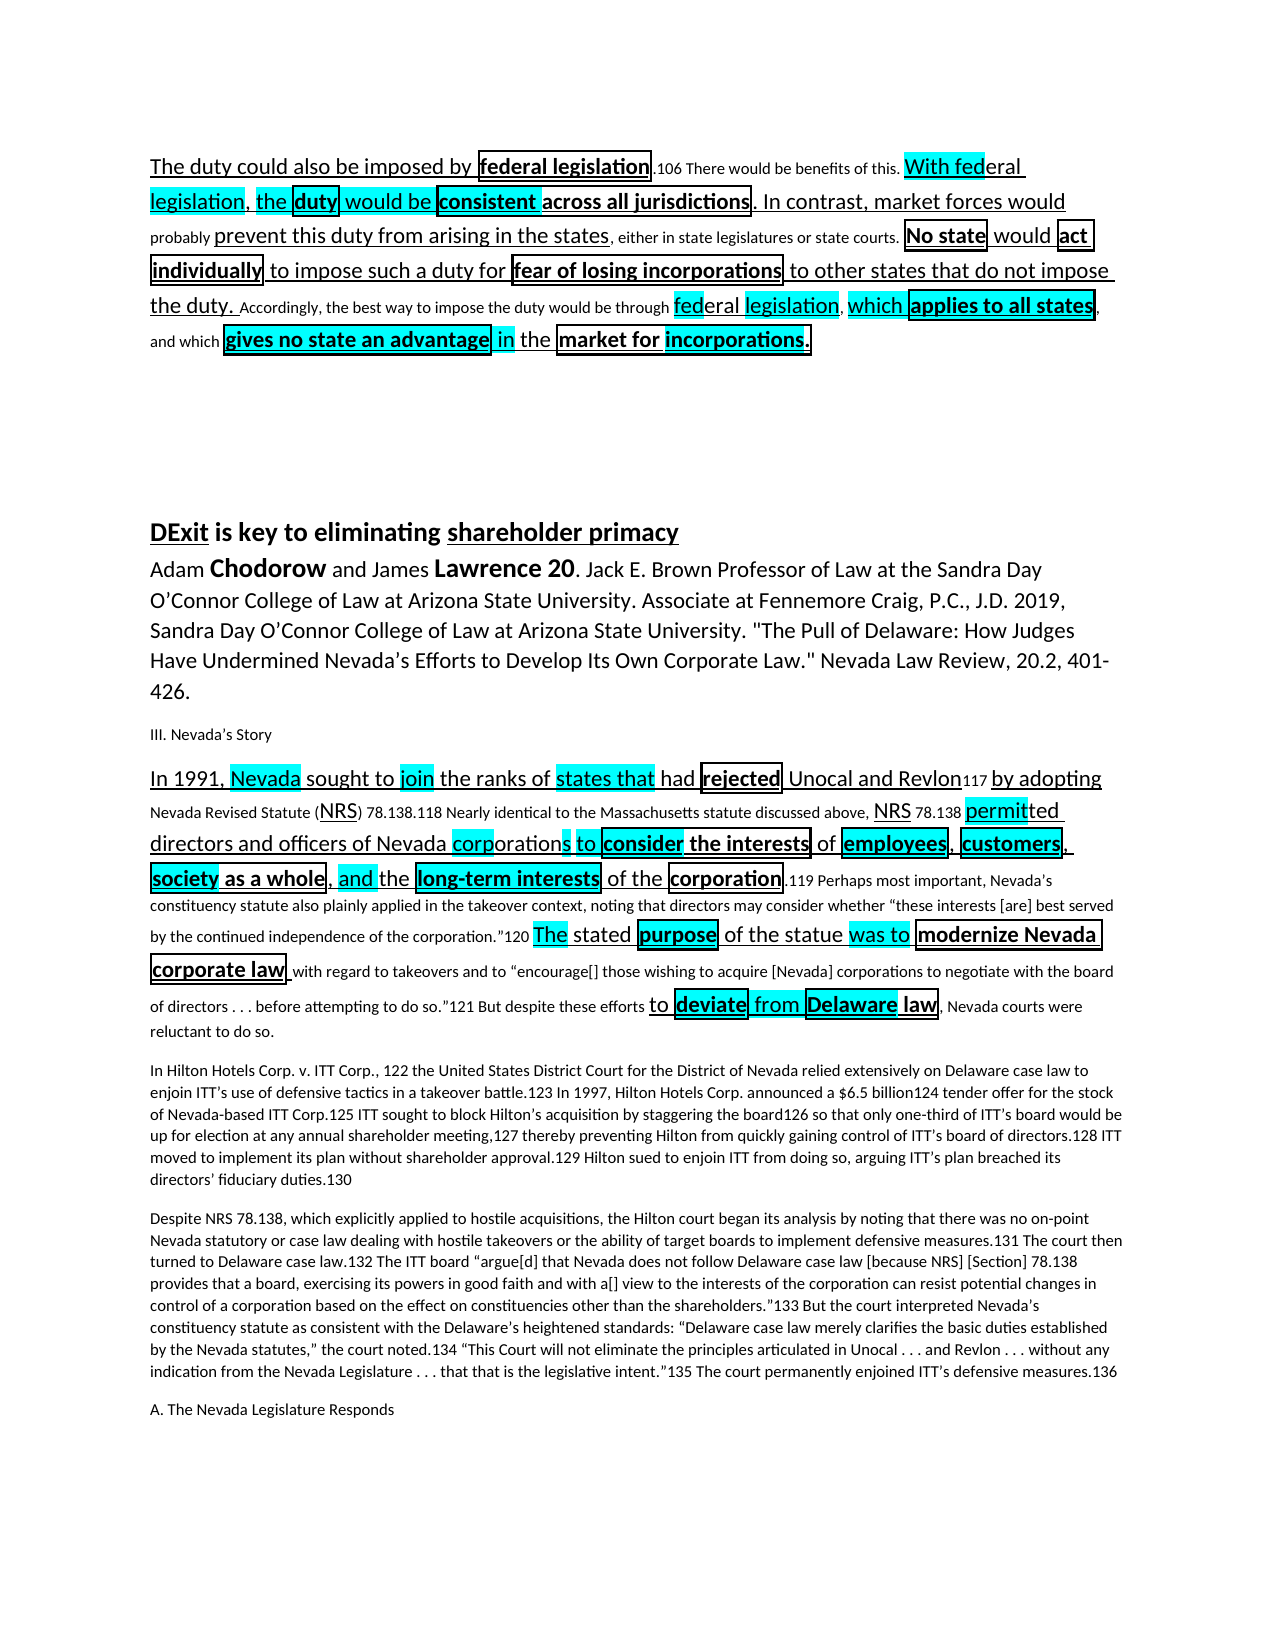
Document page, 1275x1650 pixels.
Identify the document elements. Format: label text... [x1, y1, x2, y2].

text Despite NRS 78.138, which explicitly applied to hostile acquisitions, the Hilton court began its analysis by noting that there was no on-point Nevada statutory or case law dealing with hostile takeovers or the ability of target boards to implement defensive measures.131 The court then turned to Delaware case law.132 The ITT board “argue[d] that Nevada does not follow Delaware case law [because NRS] [Section] 78.138 provides that a board, exercising its powers in good faith and with a[] view to the interests of the corporation can resist potential changes in control of a corporation based on the effect on constituencies other than the shareholders.”133 But the court interpreted Nevada’s constituency statute as consistent with the Delaware’s heightened standards: “Delaware case law merely clarifies the basic duties established by the Nevada statutes,” the court noted.134 “This Court will not eliminate the principles articulated in Unocal . . . and Revlon . . . without any indication from the Nevada Legislature . . . that that is the legislative intent.”135 The court permanently enjoined ITT’s defensive measures.136 [150, 1208, 1125, 1381]
text The duty could also be imposed by federal legislation.106 There would be benefits of this. With federal legislation, the duty would be consistent across all jurisdictions. In contrast, market forces would probably prevent this duty from arising in the states, either in state legislatures or state courts. No state would act individually to impose such a duty for fear of losing incorporations to other states that do not impose the duty. Accordingly, the best way to impose the duty would be through federal legislation, which applies to all states, and which gives no state an advantage in the market for incorporations. [150, 150, 1125, 356]
text In Hilton Hotels Corp. v. ITT Corp., 122 the United States District Court for the District of Nevada relied extensively on Delaware case law to enjoin ITT’s use of defensive tactics in a takeover battle.123 In 1997, Hilton Hotels Corp. announced a $6.5 billion124 tender offer for the stock of Nevada-based ITT Corp.125 ITT sought to block Hilton’s acquisition by staggering the board126 so that only one-third of ITT’s board would be up for election at any annual shareholder meeting,127 thereby preventing Hilton from quickly gaining control of ITT’s board of directors.128 ITT moved to implement its plan without shareholder approval.129 Hilton sued to enjoin ITT from doing so, arguing ITT’s plan breached its directors’ fiduciary duties.130 [150, 1060, 1125, 1190]
text A. The Nevada Legislature Responds [150, 1400, 1125, 1420]
text In 1991, Nevada sought to join the ranks of states that had rejected Unocal and Revlon117 by adopting Nevada Revised Statute (NRS) 78.138.118 Nearly identical to the Massachusetts statute discussed above, NRS 78.138 permitted directors and officers of Nevada corporations to consider the interests of employees, customers, society as a whole, and the long-term interests of the corporation.119 Perhaps most important, Nevada’s constituency statute also plainly applied in the takeover context, noting that directors may consider whether “these interests [are] best served by the continued independence of the corporation.”120 The stated purpose of the statue was to modernize Nevada corporate law with regard to takeovers and to “encourage[] those wishing to acquire [Nevada] corporations to negotiate with the board of directors . . . before attempting to do so.”121 But despite these efforts to deviate from Delaware law, Nevada courts were reluctant to do so. [150, 762, 1125, 1042]
text III. Nevada’s Story [150, 724, 1125, 744]
text Adam Chodorow and James Lawrence 20. Jack E. Brown Professor of Law at the Sandra Day O’Connor College of Law at Arizona State University. Associate at Fennemore Craig, P.C., J.D. 2019, Sandra Day O’Connor College of Law at Arizona State University. "The Pull of Delaware: How Judges Have Undermined Nevada’s Efforts to Develop Its Own Corporate Law." Nevada Law Review, 20.2, 401-426. [150, 551, 1125, 705]
subtitle DExit is key to eliminating shareholder primacy [150, 515, 1125, 548]
